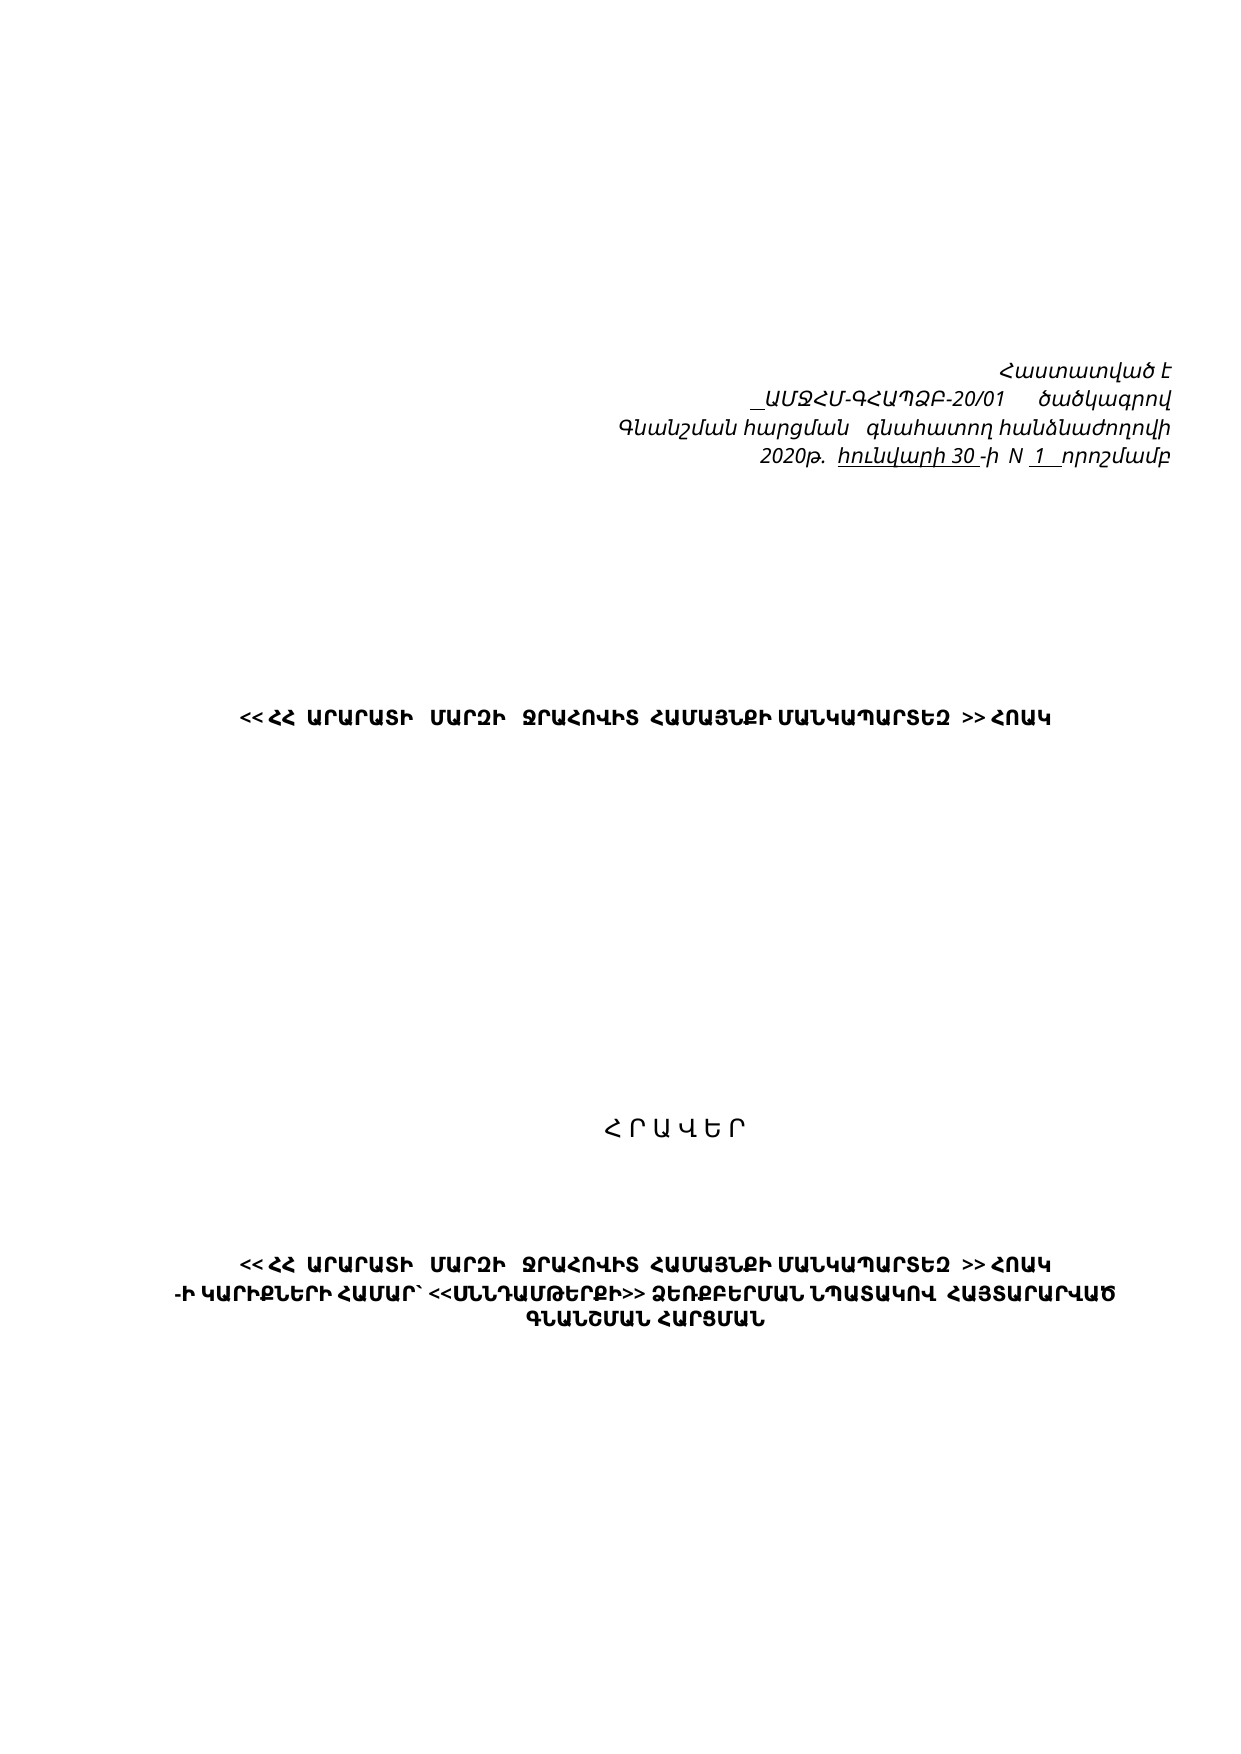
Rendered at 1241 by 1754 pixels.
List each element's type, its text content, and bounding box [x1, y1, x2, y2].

text << ՀՀ ԱՐԱՐԱՏԻ ՄԱՐԶԻ ՋՐԱՀՈՎԻՏ ՀԱՄԱՅՆՔԻ ՄԱՆԿԱՊԱՐՏԵԶ >> ՀՈԱԿ [118, 703, 1172, 731]
text -Ի ԿԱՐԻՔՆԵՐԻ ՀԱՄԱՐ` <<ՍՆՆԴԱՄԹԵՐՔԻ>> ՁԵՌՔԲԵՐՄԱՆ ՆՊԱՏԱԿՈՎ ՀԱՅՏԱՐԱՐՎԱԾ ԳՆԱՆՇՄԱՆ ՀԱՐՑՄԱՆ [118, 1279, 1172, 1332]
text << ՀՀ ԱՐԱՐԱՏԻ ՄԱՐԶԻ ՋՐԱՀՈՎԻՏ ՀԱՄԱՅՆՔԻ ՄԱՆԿԱՊԱՐՏԵԶ >> ՀՈԱԿ [118, 1250, 1172, 1279]
text Հաստատված է [118, 356, 1171, 384]
text 2020թ. հունվարի 30 -ի N 1 որոշմամբ [118, 441, 1171, 470]
text Հ Ր Ա Վ Ե Ր [118, 1111, 1172, 1145]
text ԱՄՋՀՄ-ԳՀԱՊՁԲ-20/01 ծածկագրով [118, 384, 1171, 413]
text Գնանշման հարցման գնահատող հանձնաժողովի [118, 413, 1171, 441]
